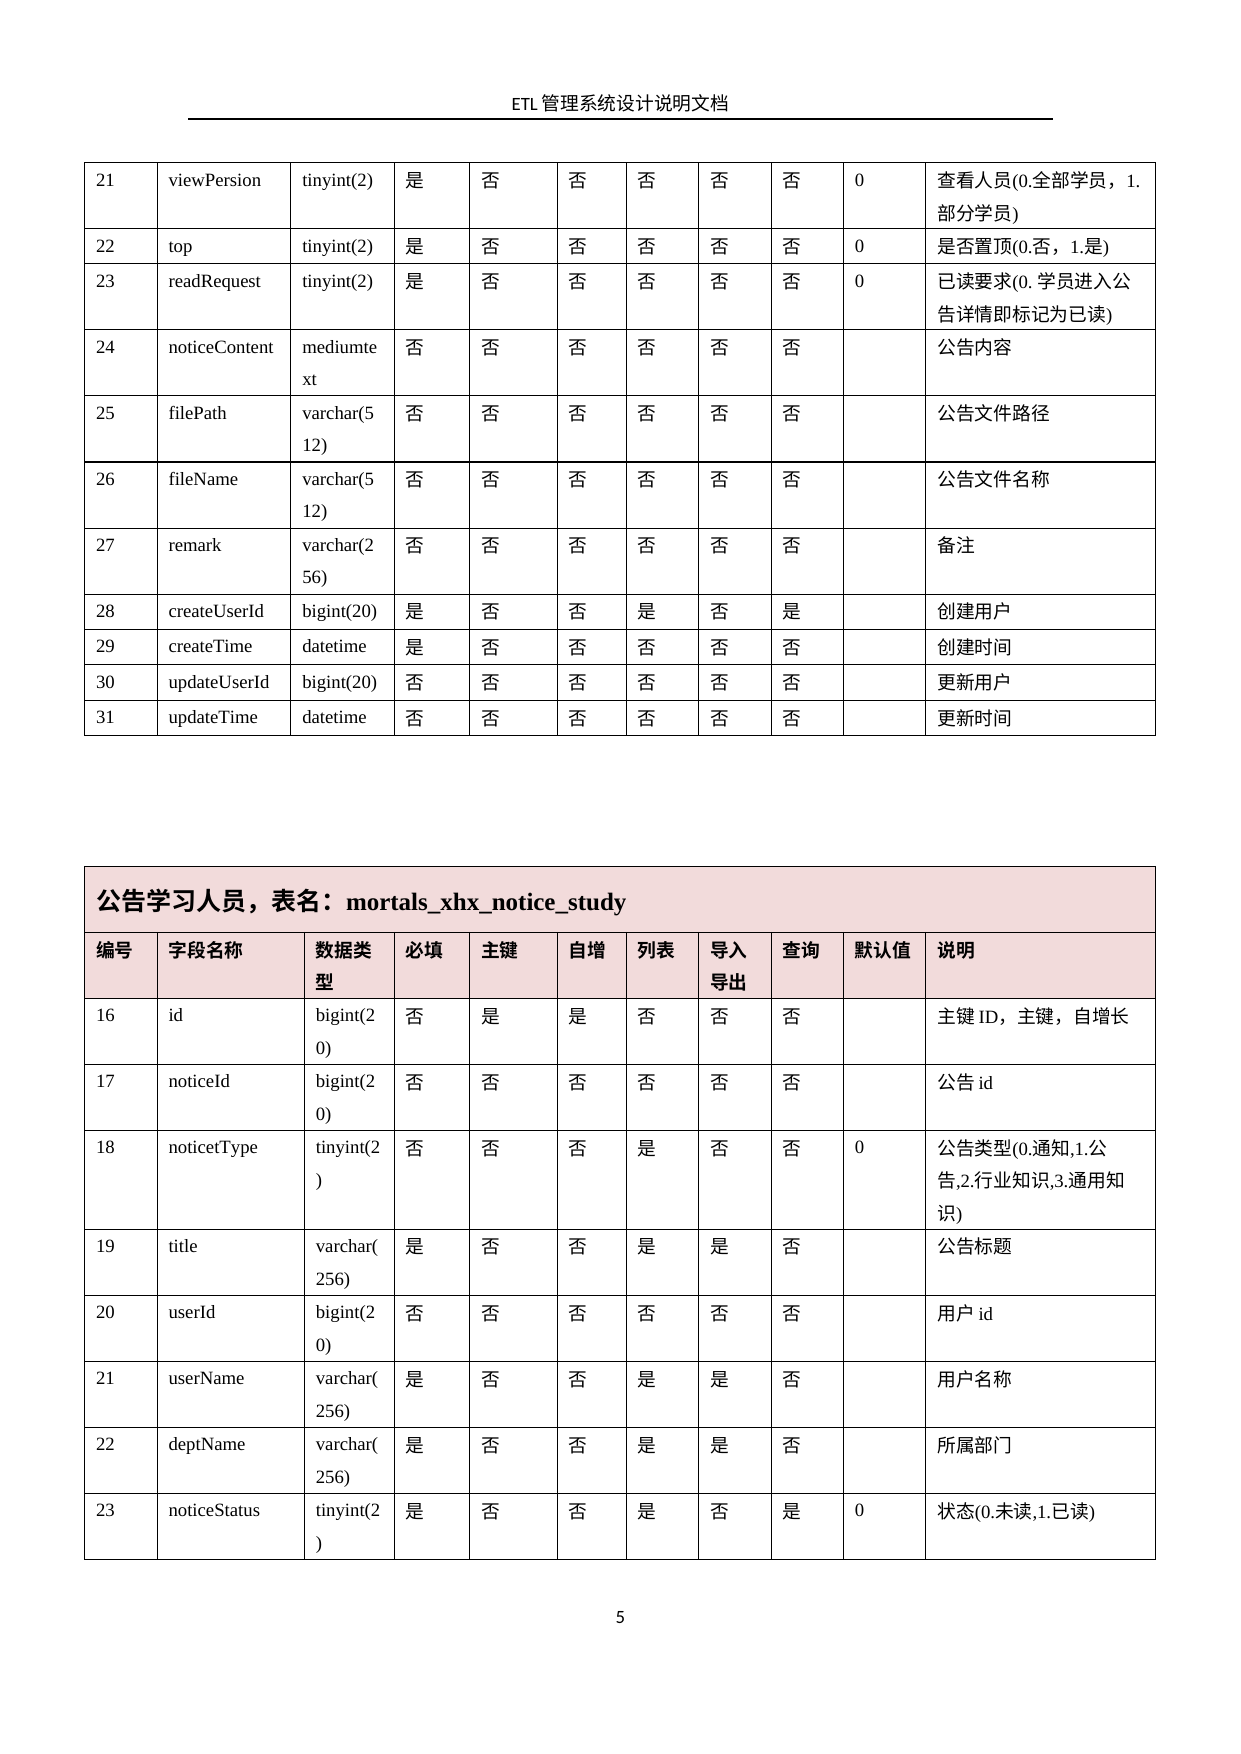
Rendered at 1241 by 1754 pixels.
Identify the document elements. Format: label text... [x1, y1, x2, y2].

table_cell 否 [395, 463, 469, 527]
table_cell 否 [627, 665, 698, 699]
table_cell [85, 264, 157, 329]
table_cell tinyint(2) [305, 1131, 394, 1228]
table_cell [85, 595, 157, 629]
table_cell 否 [627, 529, 698, 593]
table_cell 否 [470, 595, 557, 629]
table_cell remark [158, 529, 290, 593]
table_cell noticeStatus [158, 1494, 304, 1559]
table_cell 否 [772, 701, 843, 735]
table_cell 是 [395, 595, 469, 629]
table_cell 否 [558, 330, 626, 395]
table_cell 否 [627, 701, 698, 735]
table_cell 否 [470, 1230, 557, 1294]
table_cell 否 [470, 701, 557, 735]
table_cell datetime [291, 701, 394, 735]
table_cell [844, 595, 925, 629]
table_cell 否 [558, 595, 626, 629]
table_cell 否 [772, 229, 843, 263]
table_cell 否 [470, 665, 557, 699]
table_cell tinyint(2) [291, 264, 394, 329]
table_cell 否 [627, 163, 698, 228]
table_cell 公告id [926, 1065, 1155, 1130]
table_cell [85, 701, 157, 735]
table_cell 否 [395, 1065, 469, 1130]
table_cell 否 [772, 1428, 843, 1493]
table_cell 否 [470, 1428, 557, 1493]
table_cell varchar(512) [291, 396, 394, 461]
table_cell [85, 463, 157, 527]
table_cell 查询 [772, 933, 843, 998]
table_cell [85, 665, 157, 699]
table_cell 否 [395, 1131, 469, 1228]
table_cell 是 [395, 1230, 469, 1294]
table_cell userName [158, 1362, 304, 1427]
table_cell [85, 396, 157, 461]
table_cell 否 [772, 630, 843, 664]
table_cell 公告文件名称 [926, 463, 1155, 527]
table_cell 否 [772, 163, 843, 228]
table_cell varchar(256) [305, 1362, 394, 1427]
table_cell 否 [627, 999, 698, 1064]
table_cell 否 [627, 1065, 698, 1130]
table_cell 否 [699, 330, 771, 395]
table_cell 导入导出 [699, 933, 771, 998]
table_cell 否 [627, 630, 698, 664]
table_cell 0 [844, 1131, 925, 1228]
table_cell 否 [470, 264, 557, 329]
table_cell mediumtext [291, 330, 394, 395]
table_cell 是 [627, 1428, 698, 1493]
table_cell varchar(256) [305, 1428, 394, 1493]
table_cell tinyint(2) [305, 1494, 394, 1559]
table_cell 否 [699, 163, 771, 228]
table_cell 否 [699, 529, 771, 593]
table_cell 否 [627, 330, 698, 395]
table_cell [85, 529, 157, 593]
table_cell 否 [558, 1494, 626, 1559]
table_cell 否 [772, 1296, 843, 1361]
table_cell 否 [470, 463, 557, 527]
table_cell [844, 463, 925, 527]
table_cell [844, 1428, 925, 1493]
table_cell 否 [699, 665, 771, 699]
table_cell 否 [772, 529, 843, 593]
table_cell 是 [395, 229, 469, 263]
table_cell 否 [558, 1296, 626, 1361]
table_cell 是 [395, 1428, 469, 1493]
table_cell 否 [395, 701, 469, 735]
table_cell [844, 529, 925, 593]
table_cell 否 [395, 529, 469, 593]
table_cell varchar(256) [305, 1230, 394, 1294]
table_cell [85, 1362, 157, 1427]
table_cell title [158, 1230, 304, 1294]
table_cell deptName [158, 1428, 304, 1493]
table_cell 否 [699, 463, 771, 527]
table_cell 否 [699, 396, 771, 461]
table_cell 是 [699, 1362, 771, 1427]
table_cell 0 [844, 264, 925, 329]
table_cell bigint(20) [291, 595, 394, 629]
table_cell [844, 1230, 925, 1294]
table_cell 是 [558, 999, 626, 1064]
table_cell 否 [470, 229, 557, 263]
table_cell 是 [627, 1230, 698, 1294]
table_cell 否 [470, 1131, 557, 1228]
table_cell 否 [558, 665, 626, 699]
table_cell [85, 999, 157, 1064]
table_cell 否 [395, 330, 469, 395]
table_cell [85, 630, 157, 664]
table_cell 字段名称 [158, 933, 304, 998]
table_cell 否 [558, 229, 626, 263]
table_cell 否 [470, 1494, 557, 1559]
table_cell 否 [470, 1065, 557, 1130]
table_cell 否 [627, 1296, 698, 1361]
table_cell 否 [699, 701, 771, 735]
table_cell 用户id [926, 1296, 1155, 1361]
table_cell 否 [470, 1362, 557, 1427]
table_cell 状态(0.未读,1.已读) [926, 1494, 1155, 1559]
table_cell [844, 665, 925, 699]
table_cell fileName [158, 463, 290, 527]
table_cell 编号 [85, 933, 157, 998]
table_cell 否 [395, 665, 469, 699]
table_cell bigint(20) [305, 1296, 394, 1361]
table_cell 是 [395, 1494, 469, 1559]
table_cell 否 [699, 1296, 771, 1361]
table_cell 是 [772, 1494, 843, 1559]
table_cell 更新时间 [926, 701, 1155, 735]
table_cell top [158, 229, 290, 263]
table_cell 否 [772, 999, 843, 1064]
table_cell 否 [772, 1065, 843, 1130]
table_cell tinyint(2) [291, 229, 394, 263]
table_cell [85, 1230, 157, 1294]
table_cell 否 [627, 229, 698, 263]
table_cell 是否置顶(0.否，1.是) [926, 229, 1155, 263]
table_cell readRequest [158, 264, 290, 329]
table_cell [85, 330, 157, 395]
table_cell 主键ID，主键，自增长 [926, 999, 1155, 1064]
table_cell 否 [558, 163, 626, 228]
table_cell 否 [699, 1131, 771, 1228]
table_cell [844, 396, 925, 461]
table_cell 是 [772, 595, 843, 629]
table_cell 否 [699, 1065, 771, 1130]
table_cell [85, 1296, 157, 1361]
table_cell [844, 999, 925, 1064]
table_cell 用户名称 [926, 1362, 1155, 1427]
table_cell 是 [395, 163, 469, 228]
table_cell 必填 [395, 933, 469, 998]
table_cell 更新用户 [926, 665, 1155, 699]
table_cell 否 [558, 529, 626, 593]
table_cell 0 [844, 163, 925, 228]
table_cell [85, 1131, 157, 1228]
table_cell 否 [470, 330, 557, 395]
table_cell 否 [699, 264, 771, 329]
table_cell 否 [627, 396, 698, 461]
table_cell 是 [627, 1362, 698, 1427]
table_cell 否 [699, 1494, 771, 1559]
table_cell 否 [699, 595, 771, 629]
table_cell bigint(20) [305, 999, 394, 1064]
table_cell 是 [470, 999, 557, 1064]
table_cell 公告内容 [926, 330, 1155, 395]
table_cell 否 [558, 1362, 626, 1427]
table_cell 否 [772, 1131, 843, 1228]
table_cell noticeContent [158, 330, 290, 395]
table_cell varchar(256) [291, 529, 394, 593]
table_cell updateUserId [158, 665, 290, 699]
table_cell 否 [470, 396, 557, 461]
table_cell 否 [772, 396, 843, 461]
table_cell 否 [772, 264, 843, 329]
table_cell 是 [699, 1428, 771, 1493]
table_cell [844, 1296, 925, 1361]
table_cell 否 [558, 396, 626, 461]
table_cell createTime [158, 630, 290, 664]
table_cell noticeId [158, 1065, 304, 1130]
table_cell 列表 [627, 933, 698, 998]
table_cell 否 [558, 1065, 626, 1130]
table_cell 数据类型 [305, 933, 394, 998]
table_cell 0 [844, 1494, 925, 1559]
table_cell 创建用户 [926, 595, 1155, 629]
table_header 公告学习人员，表名：mortals_xhx_notice_study [85, 867, 1155, 932]
table_cell 否 [558, 463, 626, 527]
table_cell 否 [772, 1230, 843, 1294]
table_cell 否 [627, 264, 698, 329]
table_cell 否 [558, 1230, 626, 1294]
table_cell [844, 630, 925, 664]
table_cell 否 [470, 529, 557, 593]
table_cell [85, 1065, 157, 1130]
table_cell 否 [772, 330, 843, 395]
table_cell 主键 [470, 933, 557, 998]
table_cell datetime [291, 630, 394, 664]
table_cell tinyint(2) [291, 163, 394, 228]
table_cell 是 [627, 1494, 698, 1559]
table_cell [844, 1362, 925, 1427]
table_cell 否 [395, 1296, 469, 1361]
table_cell 公告类型(0.通知,1.公告,2.行业知识,3.通用知识) [926, 1131, 1155, 1228]
table_cell 0 [844, 229, 925, 263]
table_cell 否 [772, 1362, 843, 1427]
table_cell 所属部门 [926, 1428, 1155, 1493]
table_cell 否 [772, 665, 843, 699]
table_cell 默认值 [844, 933, 925, 998]
table_cell createUserId [158, 595, 290, 629]
table_cell 否 [558, 701, 626, 735]
table_cell 创建时间 [926, 630, 1155, 664]
table_cell 否 [699, 630, 771, 664]
table_cell 公告文件路径 [926, 396, 1155, 461]
table_cell 是 [395, 264, 469, 329]
table_cell 是 [395, 630, 469, 664]
table_cell 自增 [558, 933, 626, 998]
table_cell 是 [395, 1362, 469, 1427]
table_cell 已读要求(0. 学员进入公告详情即标记为已读) [926, 264, 1155, 329]
table_cell viewPersion [158, 163, 290, 228]
table_cell 是 [627, 1131, 698, 1228]
table_cell 查看人员(0.全部学员，1.部分学员) [926, 163, 1155, 228]
table_cell 公告标题 [926, 1230, 1155, 1294]
table_cell id [158, 999, 304, 1064]
table_cell varchar(512) [291, 463, 394, 527]
table_cell [844, 330, 925, 395]
table_cell [85, 163, 157, 228]
table_cell 否 [772, 463, 843, 527]
table_cell 是 [699, 1230, 771, 1294]
table_cell bigint(20) [291, 665, 394, 699]
table_cell 否 [558, 630, 626, 664]
table_cell 否 [558, 264, 626, 329]
table_cell 否 [558, 1131, 626, 1228]
table_cell [844, 1065, 925, 1130]
table_cell [844, 701, 925, 735]
table_cell 备注 [926, 529, 1155, 593]
table_cell 否 [627, 463, 698, 527]
table_cell 否 [699, 229, 771, 263]
table_cell userId [158, 1296, 304, 1361]
table_cell 是 [627, 595, 698, 629]
table_cell [85, 229, 157, 263]
table_cell 说明 [926, 933, 1155, 998]
table_cell 否 [395, 999, 469, 1064]
table_cell 否 [558, 1428, 626, 1493]
table_cell [85, 1494, 157, 1559]
table_cell filePath [158, 396, 290, 461]
table_cell [85, 1428, 157, 1493]
table_cell 否 [395, 396, 469, 461]
table_cell updateTime [158, 701, 290, 735]
table_cell 否 [699, 999, 771, 1064]
table_cell 否 [470, 1296, 557, 1361]
table_cell 否 [470, 630, 557, 664]
table_cell bigint(20) [305, 1065, 394, 1130]
table_cell noticetType [158, 1131, 304, 1228]
table_cell 否 [470, 163, 557, 228]
